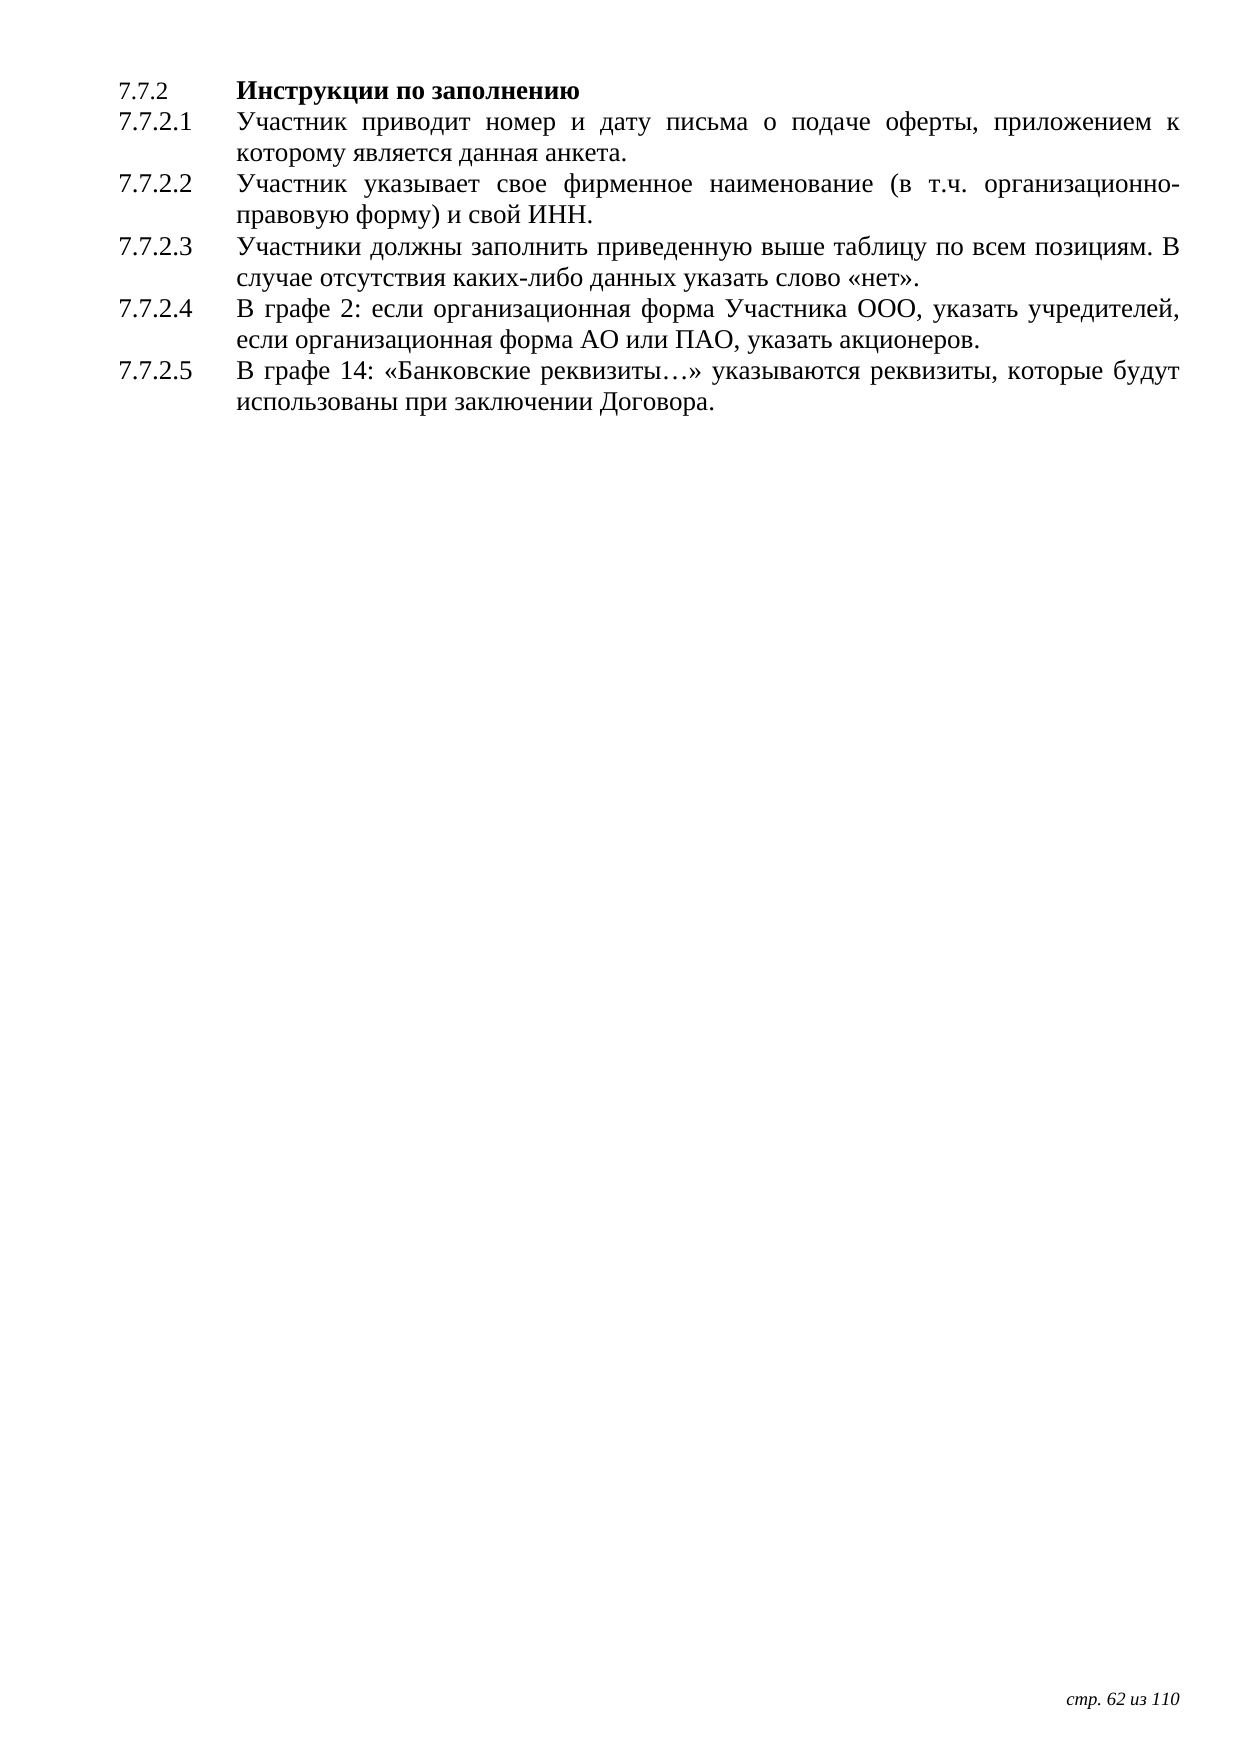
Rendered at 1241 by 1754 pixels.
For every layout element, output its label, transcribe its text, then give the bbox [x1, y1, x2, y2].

text Участники должны заполнить приведенную выше таблицу по всем позициям. В случае отсутствия каких-либо данных указать слово «нет». [118, 229, 1181, 292]
text Участник приводит номер и дату письма о подаче оферты, приложением к которому является данная анкета. [118, 105, 1181, 167]
text В графе 2: если организационная форма Участника ООО, указать учредителей, если организационная форма АО или ПАО, указать акционеров. [118, 292, 1181, 354]
text Участник указывает свое фирменное наименование (в т.ч. организационно-правовую форму) и свой ИНН. [118, 167, 1181, 229]
text В графе 14: «Банковские реквизиты…» указываются реквизиты, которые будут использованы при заключении Договора. [118, 354, 1181, 416]
text Инструкции по заполнению [118, 74, 1181, 105]
